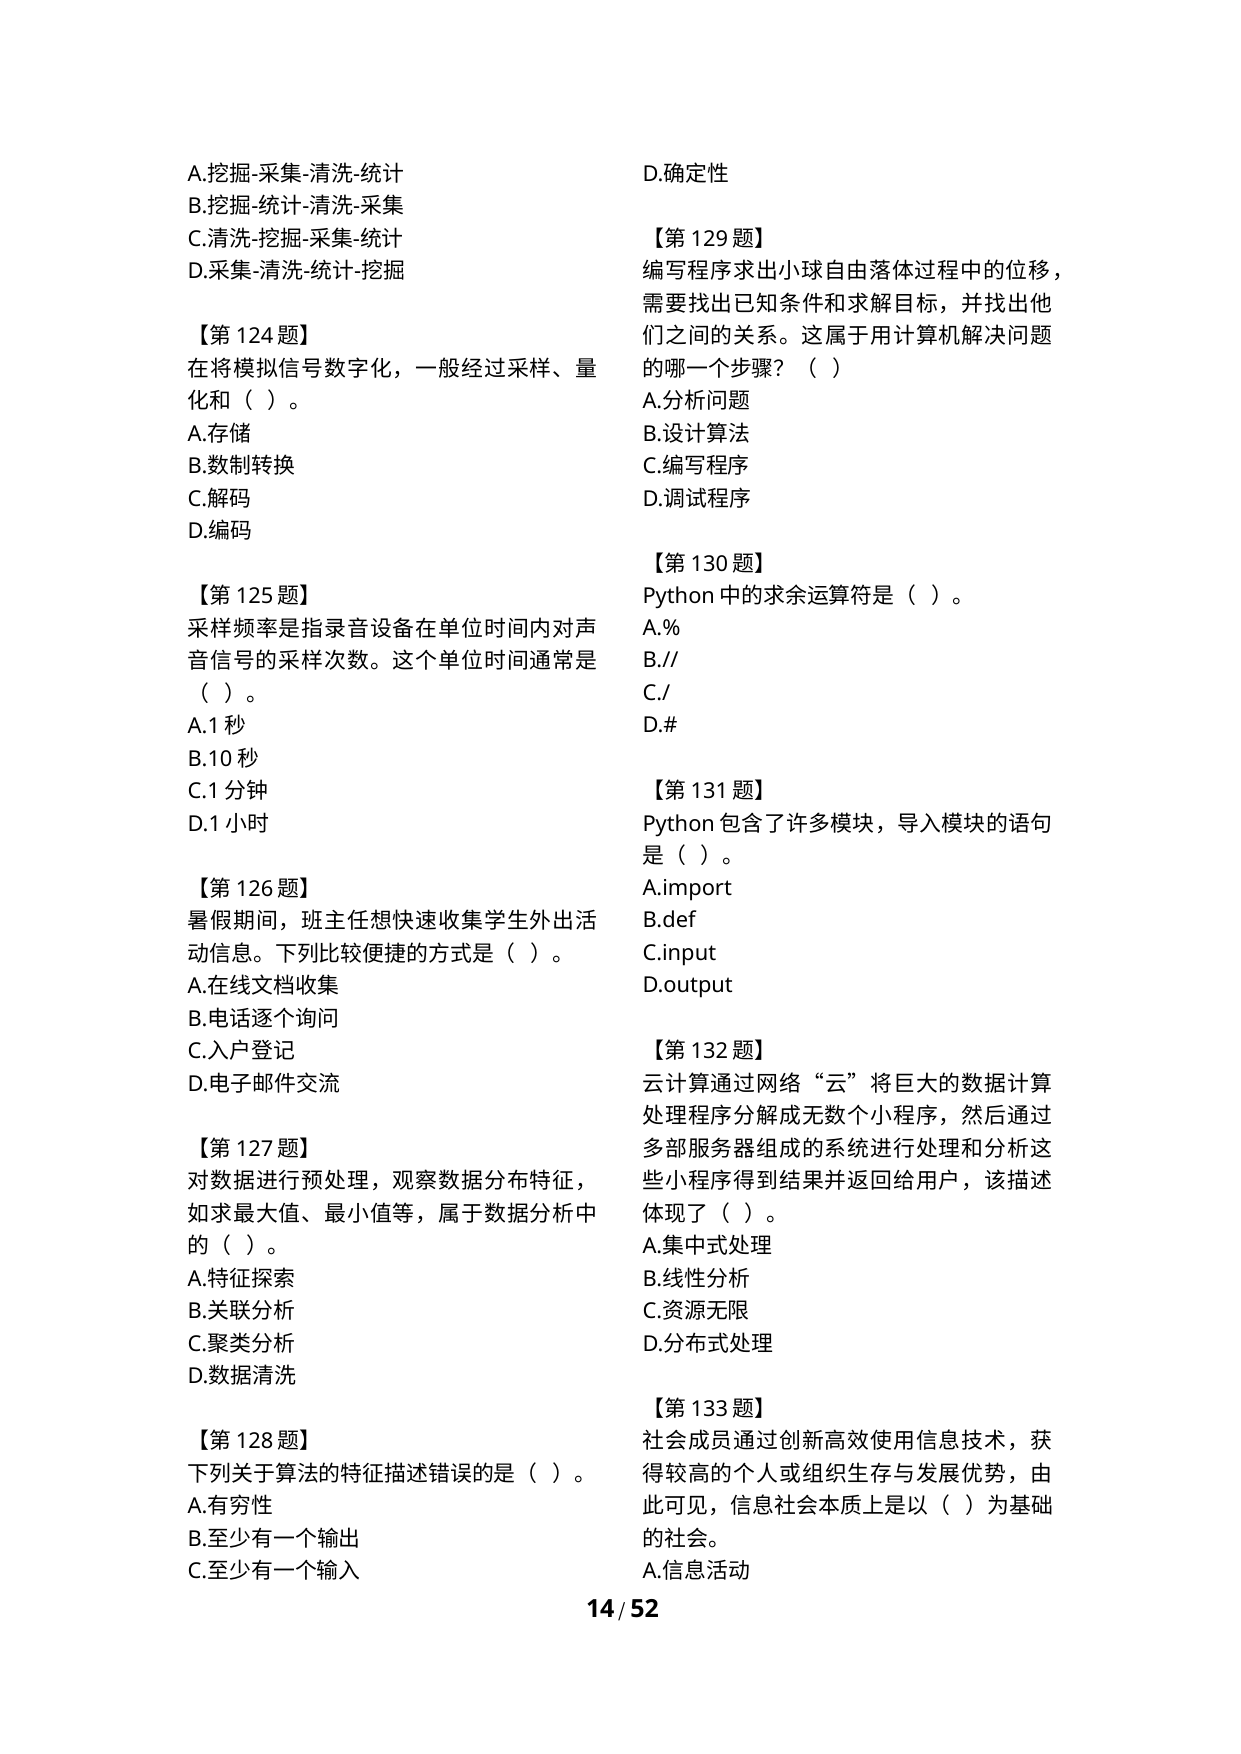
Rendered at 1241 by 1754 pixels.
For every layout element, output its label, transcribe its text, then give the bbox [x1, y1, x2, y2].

text 【第133题】 [642, 1391, 1053, 1423]
text A.% [642, 611, 1053, 643]
text B.挖掘-统计-清洗-采集 [187, 188, 598, 221]
text C.资源无限 [642, 1293, 1053, 1326]
text A.特征探索 [187, 1261, 598, 1293]
text D.采集-清洗-统计-挖掘 [187, 253, 598, 286]
text C.至少有一个输入 [187, 1553, 598, 1586]
text 暑假期间，班主任想快速收集学生外出活动信息。下列比较便捷的方式是（ ）。 [187, 903, 598, 968]
text 【第126题】 [187, 871, 598, 903]
text 社会成员通过创新高效使用信息技术，获得较高的个人或组织生存与发展优势，由此可见，信息社会本质上是以（ ）为基础的社会。 [642, 1423, 1053, 1553]
text B.线性分析 [642, 1261, 1053, 1293]
text 【第128题】 [187, 1423, 598, 1456]
text C.input [642, 936, 1053, 968]
text D.编码 [187, 513, 598, 546]
text D.数据清洗 [187, 1358, 598, 1391]
text A.有穷性 [187, 1488, 598, 1521]
text A.挖掘-采集-清洗-统计 [187, 156, 598, 188]
text 云计算通过网络“云”将巨大的数据计算处理程序分解成无数个小程序，然后通过多部服务器组成的系统进行处理和分析这些小程序得到结果并返回给用户，该描述体现了（ ）。 [642, 1066, 1053, 1228]
text 采样频率是指录音设备在单位时间内对声音信号的采样次数。这个单位时间通常是（ ）。 [187, 611, 598, 708]
text A.在线文档收集 [187, 968, 598, 1001]
text C.清洗-挖掘-采集-统计 [187, 221, 598, 253]
text D.电子邮件交流 [187, 1066, 598, 1098]
text C.1分钟 [187, 773, 598, 806]
text Python中的求余运算符是（ ）。 [642, 578, 1053, 611]
text 【第125题】 [187, 578, 598, 611]
text C./ [642, 676, 1053, 708]
text 在将模拟信号数字化，一般经过采样、量化和（ ）。 [187, 351, 598, 416]
text B.电话逐个询问 [187, 1001, 598, 1033]
text B.关联分析 [187, 1293, 598, 1326]
text C.入户登记 [187, 1033, 598, 1066]
text C.解码 [187, 481, 598, 513]
text 编写程序求出小球自由落体过程中的位移，需要找出已知条件和求解目标，并找出他们之间的关系。这属于用计算机解决问题的哪一个步骤？（ ） [642, 253, 1053, 383]
text B.至少有一个输出 [187, 1521, 598, 1553]
text D.1小时 [187, 806, 598, 838]
text D.# [642, 708, 1053, 741]
text 对数据进行预处理，观察数据分布特征，如求最大值、最小值等，属于数据分析中的（ ）。 [187, 1163, 598, 1261]
text 下列关于算法的特征描述错误的是（ ）。 [187, 1456, 598, 1488]
text 【第124题】 [187, 318, 598, 351]
text B.设计算法 [642, 416, 1053, 448]
text Python包含了许多模块，导入模块的语句是（ ）。 [642, 806, 1053, 871]
text D.调试程序 [642, 481, 1053, 513]
text B.数制转换 [187, 448, 598, 481]
text C.编写程序 [642, 448, 1053, 481]
text A.存储 [187, 416, 598, 448]
text D.分布式处理 [642, 1326, 1053, 1358]
text 【第129题】 [642, 221, 1053, 253]
text B.10秒 [187, 741, 598, 773]
text A.分析问题 [642, 383, 1053, 416]
text D.output [642, 968, 1053, 1001]
text B.def [642, 903, 1053, 936]
text C.聚类分析 [187, 1326, 598, 1358]
text A.1秒 [187, 708, 598, 741]
text A.信息活动 [642, 1553, 1053, 1586]
text 【第127题】 [187, 1131, 598, 1163]
text 【第131题】 [642, 773, 1053, 806]
text A.集中式处理 [642, 1228, 1053, 1261]
text B.// [642, 643, 1053, 676]
text A.import [642, 871, 1053, 903]
text 【第130题】 [642, 546, 1053, 578]
text 【第132题】 [642, 1033, 1053, 1066]
text D.确定性 [642, 156, 1053, 188]
